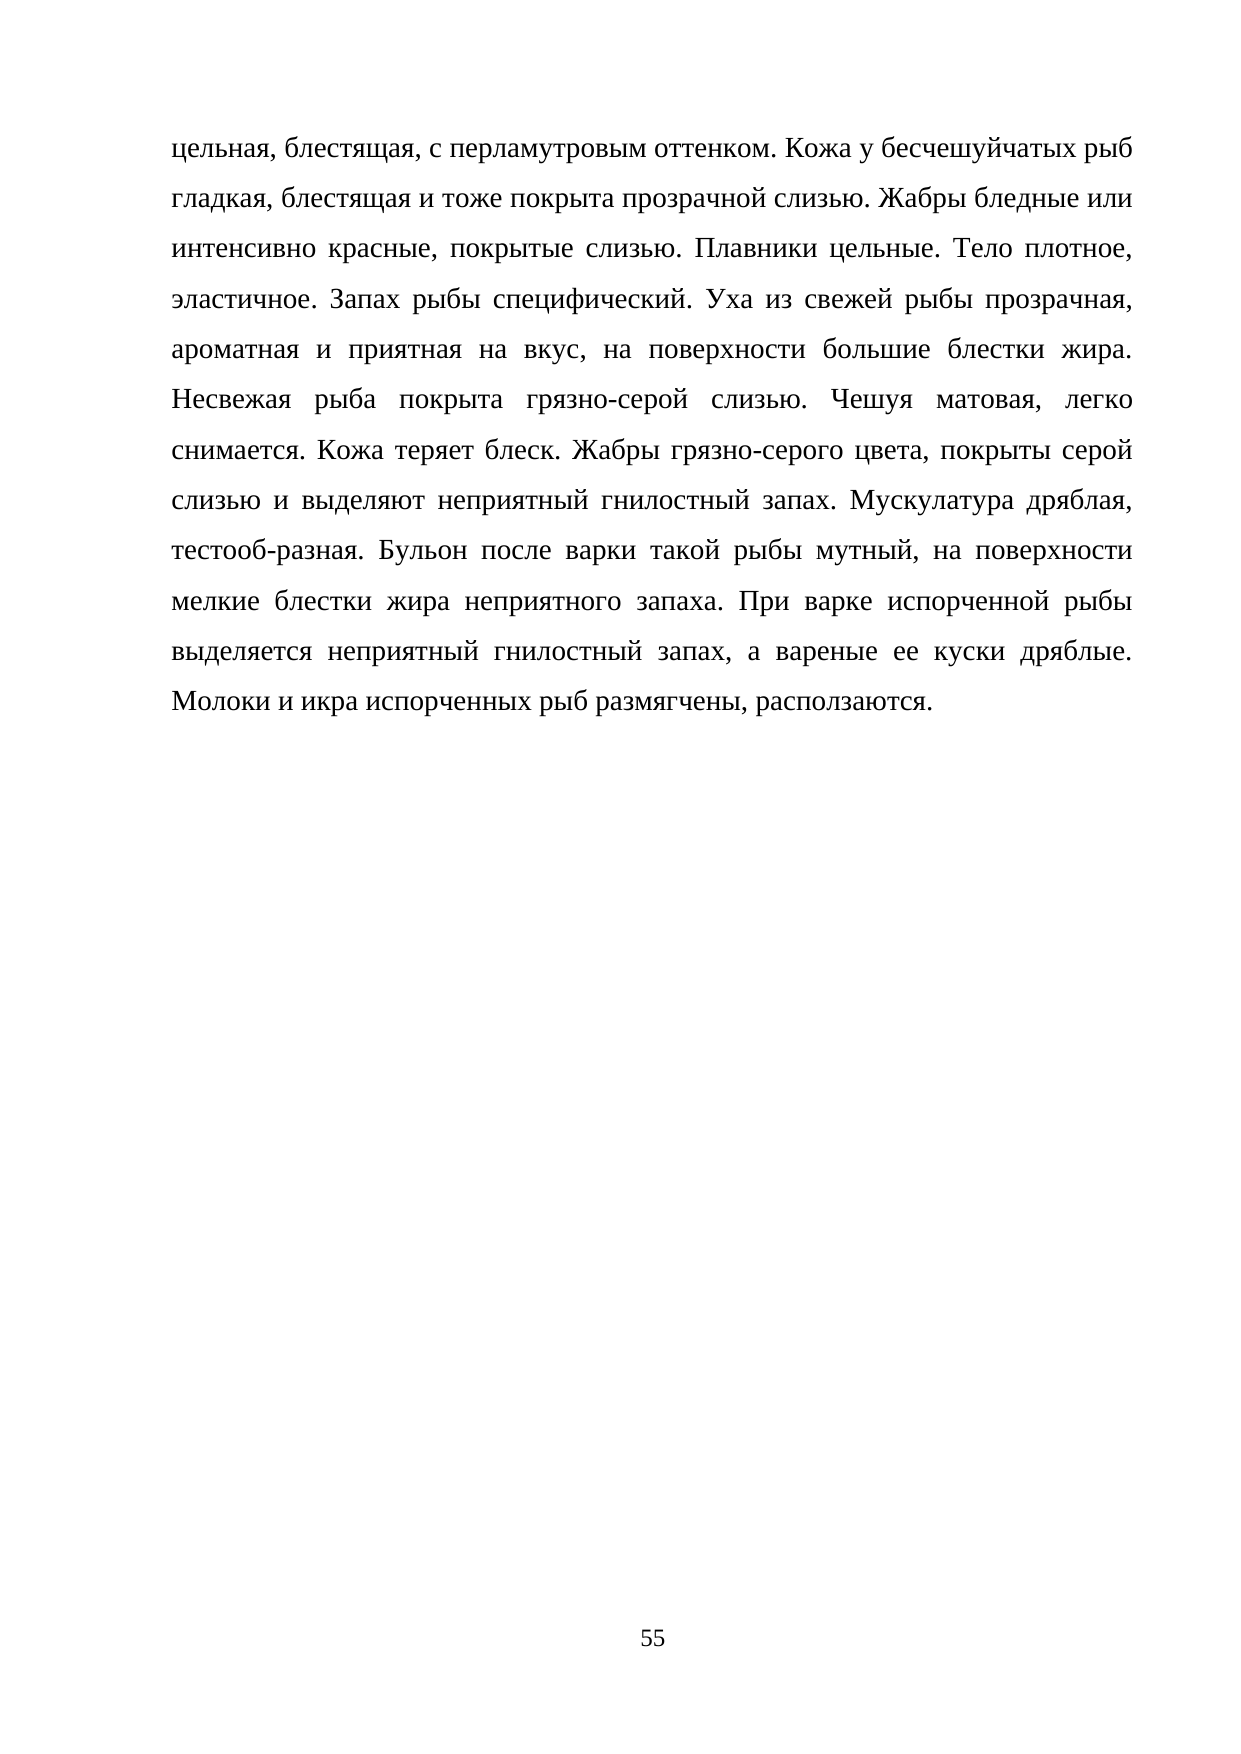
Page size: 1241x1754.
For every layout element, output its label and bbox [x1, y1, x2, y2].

text [171, 130, 1134, 717]
